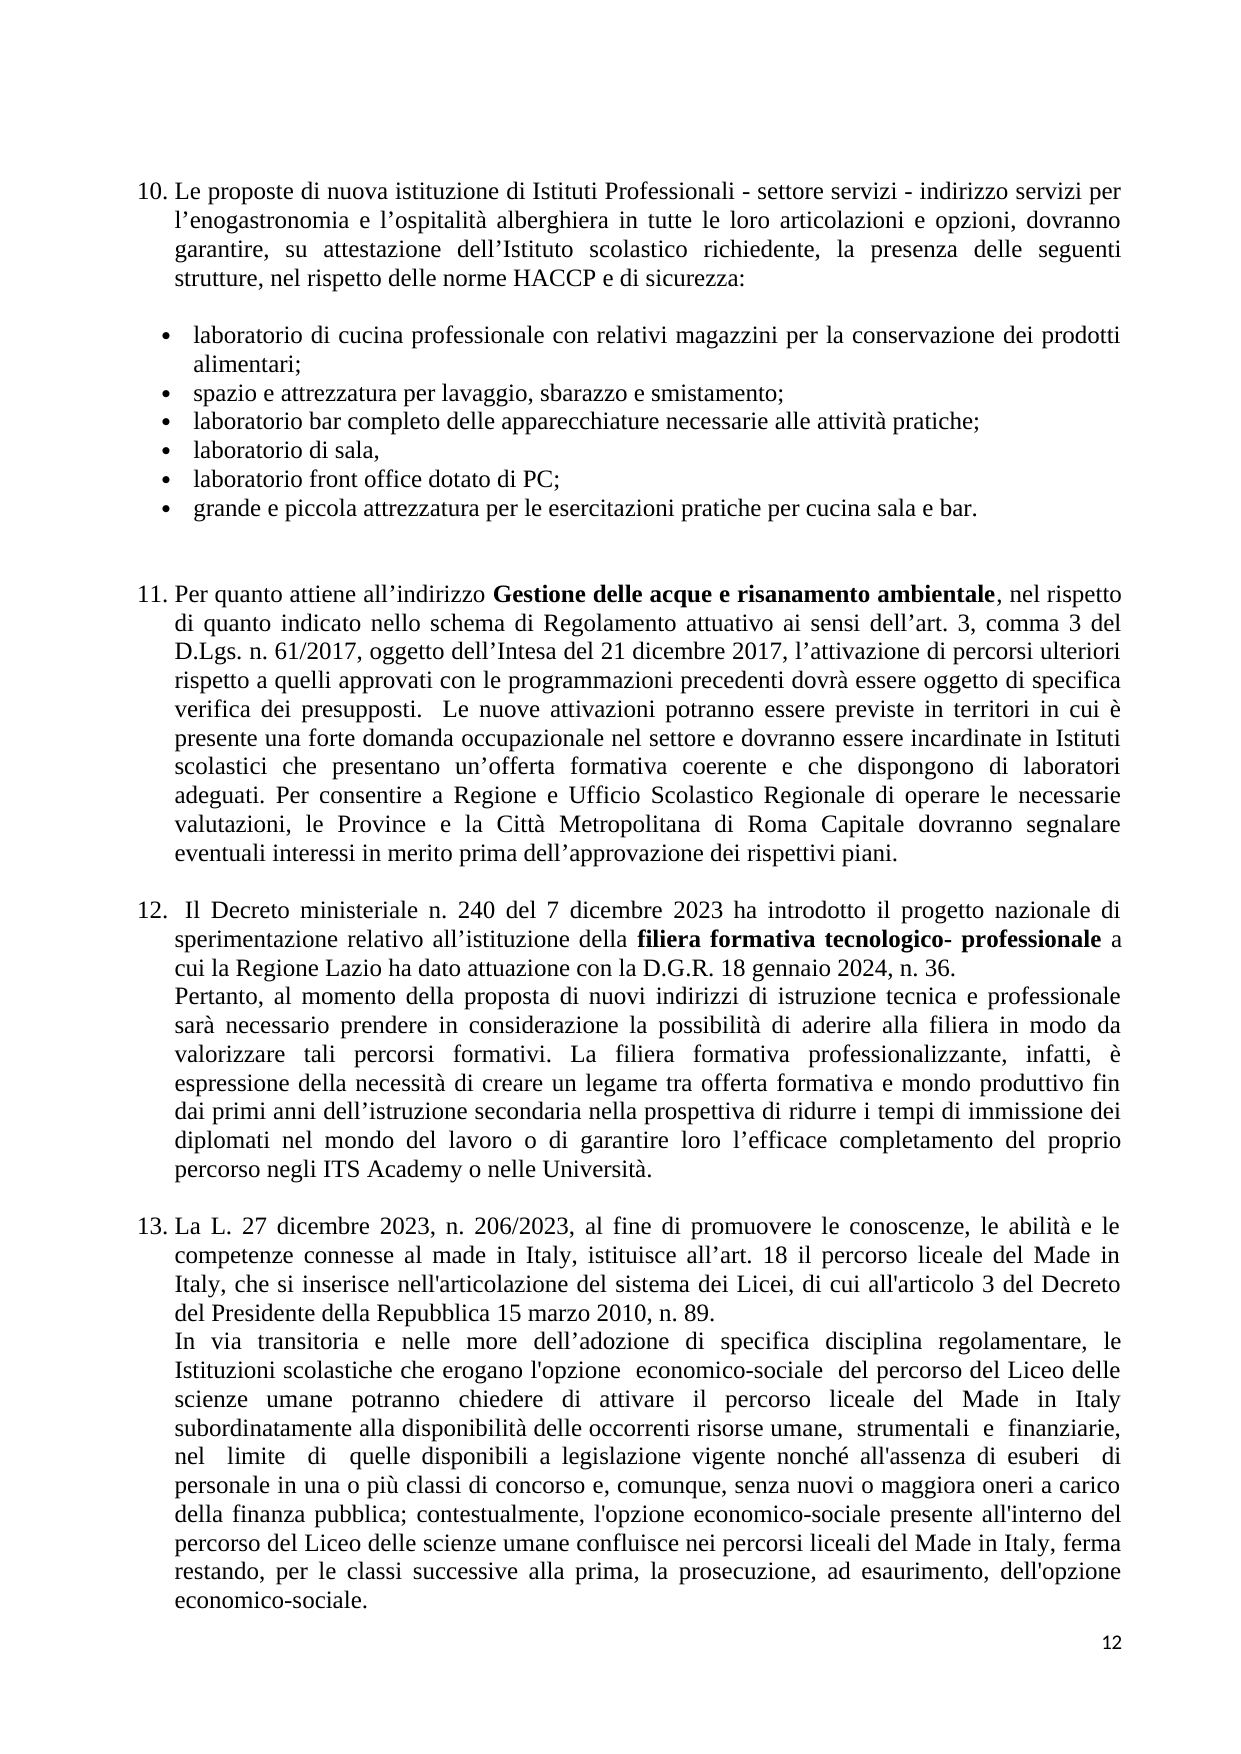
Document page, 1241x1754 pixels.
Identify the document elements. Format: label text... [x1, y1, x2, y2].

text Pertanto, al momento della proposta di nuovi indirizzi di istruzione tecnica e professionale sarà necessario prendere in considerazione la possibilità di aderire alla filiera in modo da valorizzare tali percorsi formativi. La filiera formativa professionalizzante, infatti, è espressione della necessità di creare un legame tra offerta formativa e mondo produttivo fin dai primi anni dell’istruzione secondaria nella prospettiva di ridurre i tempi di immissione dei diplomati nel mondo del lavoro o di garantire loro l’efficace completamento del proprio percorso negli ITS Academy o nelle Università. [174, 981, 1122, 1183]
list Le proposte di nuova istituzione di Istituti Professionali - settore servizi - indirizzo servizi per l’enogastronomia e l’ospitalità alberghiera in tutte le loro articolazioni e opzioni, dovranno garantire, su attestazione dell’Istituto scolastico richiedente, la presenza delle seguenti strutture, nel rispetto delle norme HACCP e di sicurezza: [137, 176, 1122, 291]
list grande e piccola attrezzatura per le esercitazioni pratiche per cucina sala e bar. [162, 493, 1122, 521]
text In via transitoria e nelle more dell’adozione di specifica disciplina regolamentare, le Istituzioni scolastiche che erogano l'opzione economico-sociale del percorso del Liceo delle scienze umane potranno chiedere di attivare il percorso liceale del Made in Italy subordinatamente alla disponibilità delle occorrenti risorse umane, strumentali e finanziarie, nel limite di quelle disponibili a legislazione vigente nonché all'assenza di esuberi di personale in una o più classi di concorso e, comunque, senza nuovi o maggiora oneri a carico della finanza pubblica; contestualmente, l'opzione economico-sociale presente all'interno del percorso del Liceo delle scienze umane confluisce nei percorsi liceali del Made in Italy, ferma restando, per le classi successive alla prima, la prosecuzione, ad esaurimento, dell'opzione economico-sociale. [174, 1326, 1122, 1614]
list La L. 27 dicembre 2023, n. 206/2023, al fine di promuovere le conoscenze, le abilità e le competenze connesse al made in Italy, istituisce all’art. 18 il percorso liceale del Made in Italy, che si inserisce nell'articolazione del sistema dei Licei, di cui all'articolo 3 del Decreto del Presidente della Repubblica 15 marzo 2010, n. 89. [137, 1211, 1122, 1326]
list laboratorio bar completo delle apparecchiature necessarie alle attività pratiche; [162, 406, 1122, 435]
list spazio e attrezzatura per lavaggio, sbarazzo e smistamento; [162, 378, 1122, 406]
list Il Decreto ministeriale n. 240 del 7 dicembre 2023 ha introdotto il progetto nazionale di sperimentazione relativo all’istituzione della filiera formativa tecnologico- professionale a cui la Regione Lazio ha dato attuazione con la D.G.R. 18 gennaio 2024, n. 36. [137, 895, 1122, 981]
list Per quanto attiene all’indirizzo Gestione delle acque e risanamento ambientale, nel rispetto di quanto indicato nello schema di Regolamento attuativo ai sensi dell’art. 3, comma 3 del D.Lgs. n. 61/2017, oggetto dell’Intesa del 21 dicembre 2017, l’attivazione di percorsi ulteriori rispetto a quelli approvati con le programmazioni precedenti dovrà essere oggetto di specifica verifica dei presupposti. Le nuove attivazioni potranno essere previste in territori in cui è presente una forte domanda occupazionale nel settore e dovranno essere incardinate in Istituti scolastici che presentano un’offerta formativa coerente e che dispongono di laboratori adeguati. Per consentire a Regione e Ufficio Scolastico Regionale di operare le necessarie valutazioni, le Province e la Città Metropolitana di Roma Capitale dovranno segnalare eventuali interessi in merito prima dell’approvazione dei rispettivi piani. [137, 579, 1122, 866]
list laboratorio di cucina professionale con relativi magazzini per la conservazione dei prodotti alimentari; [162, 320, 1122, 378]
list laboratorio di sala, [162, 435, 1122, 464]
list laboratorio front office dotato di PC; [162, 464, 1122, 493]
